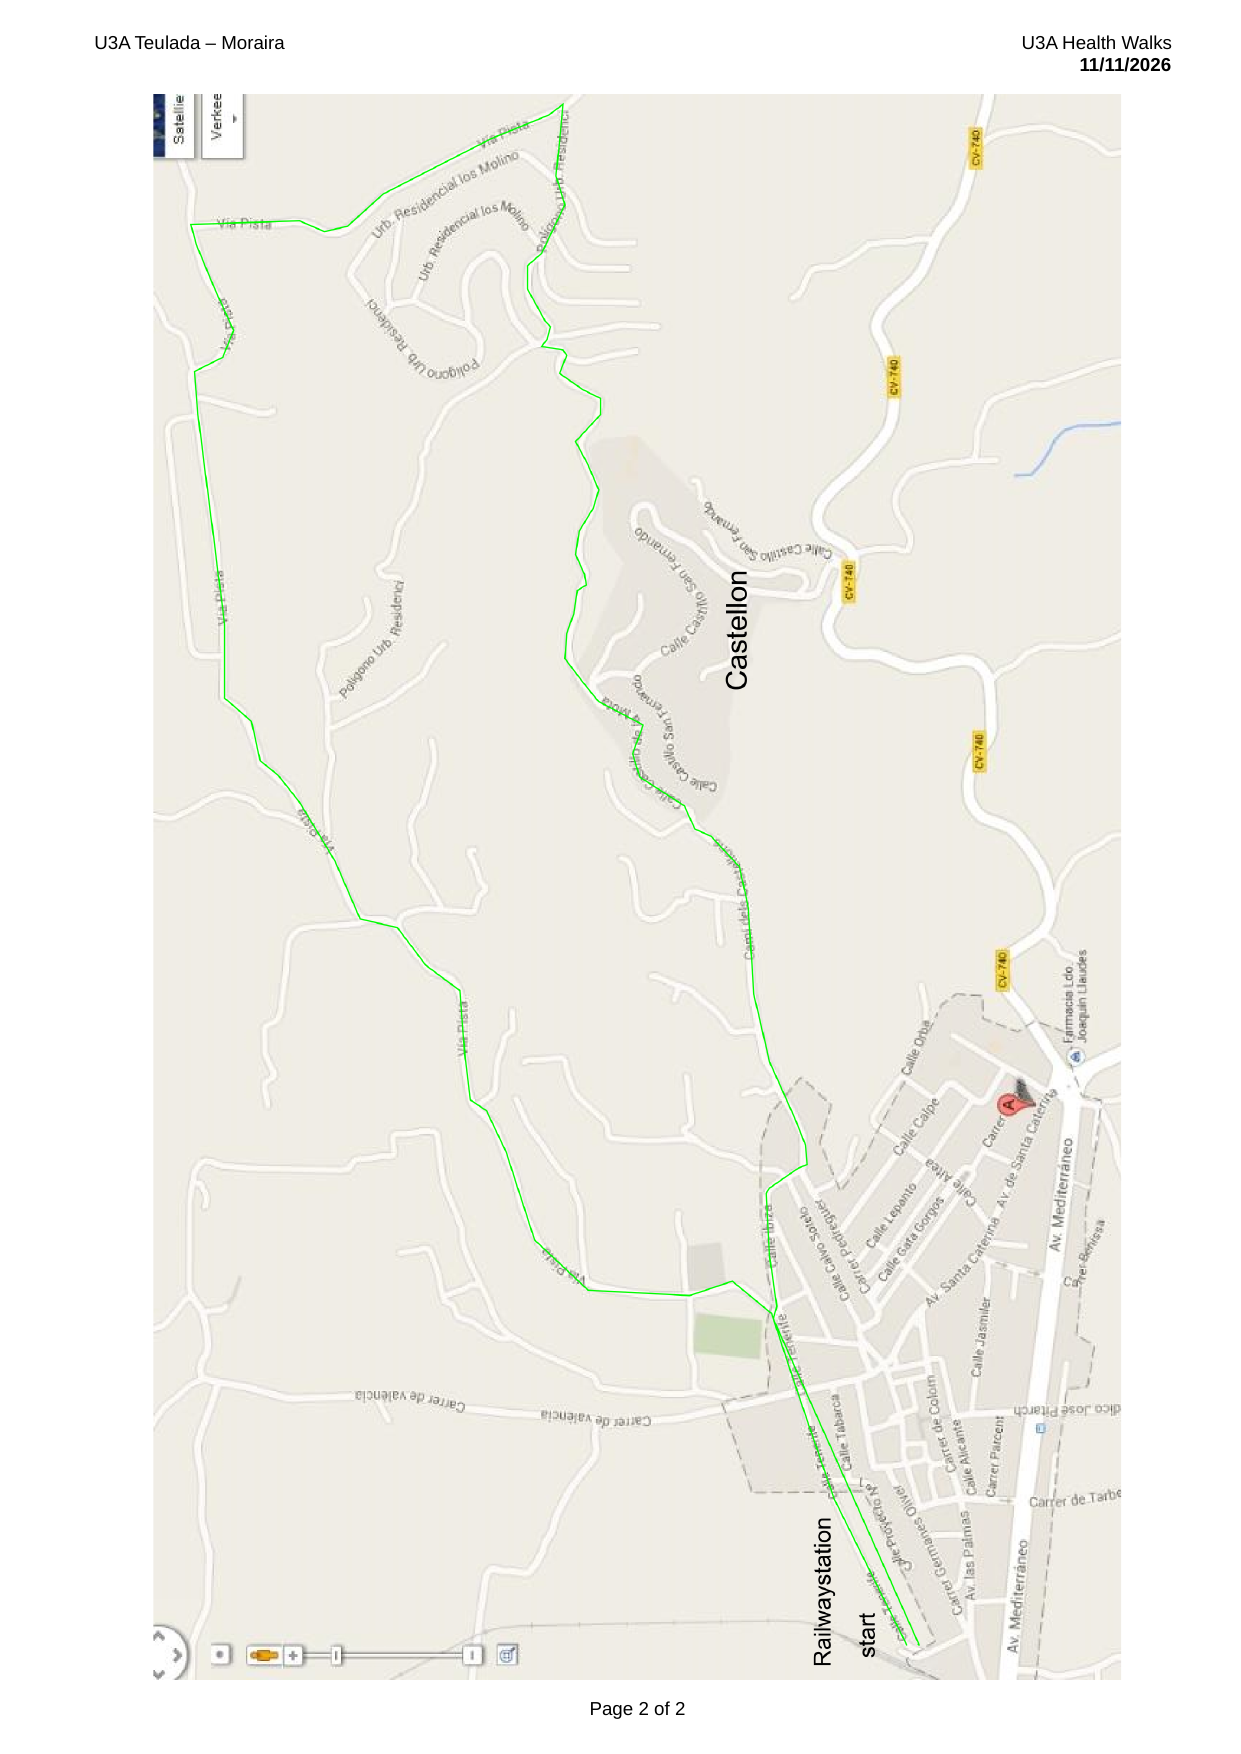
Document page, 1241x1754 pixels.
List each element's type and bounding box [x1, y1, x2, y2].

picture [153, 94, 1122, 1680]
